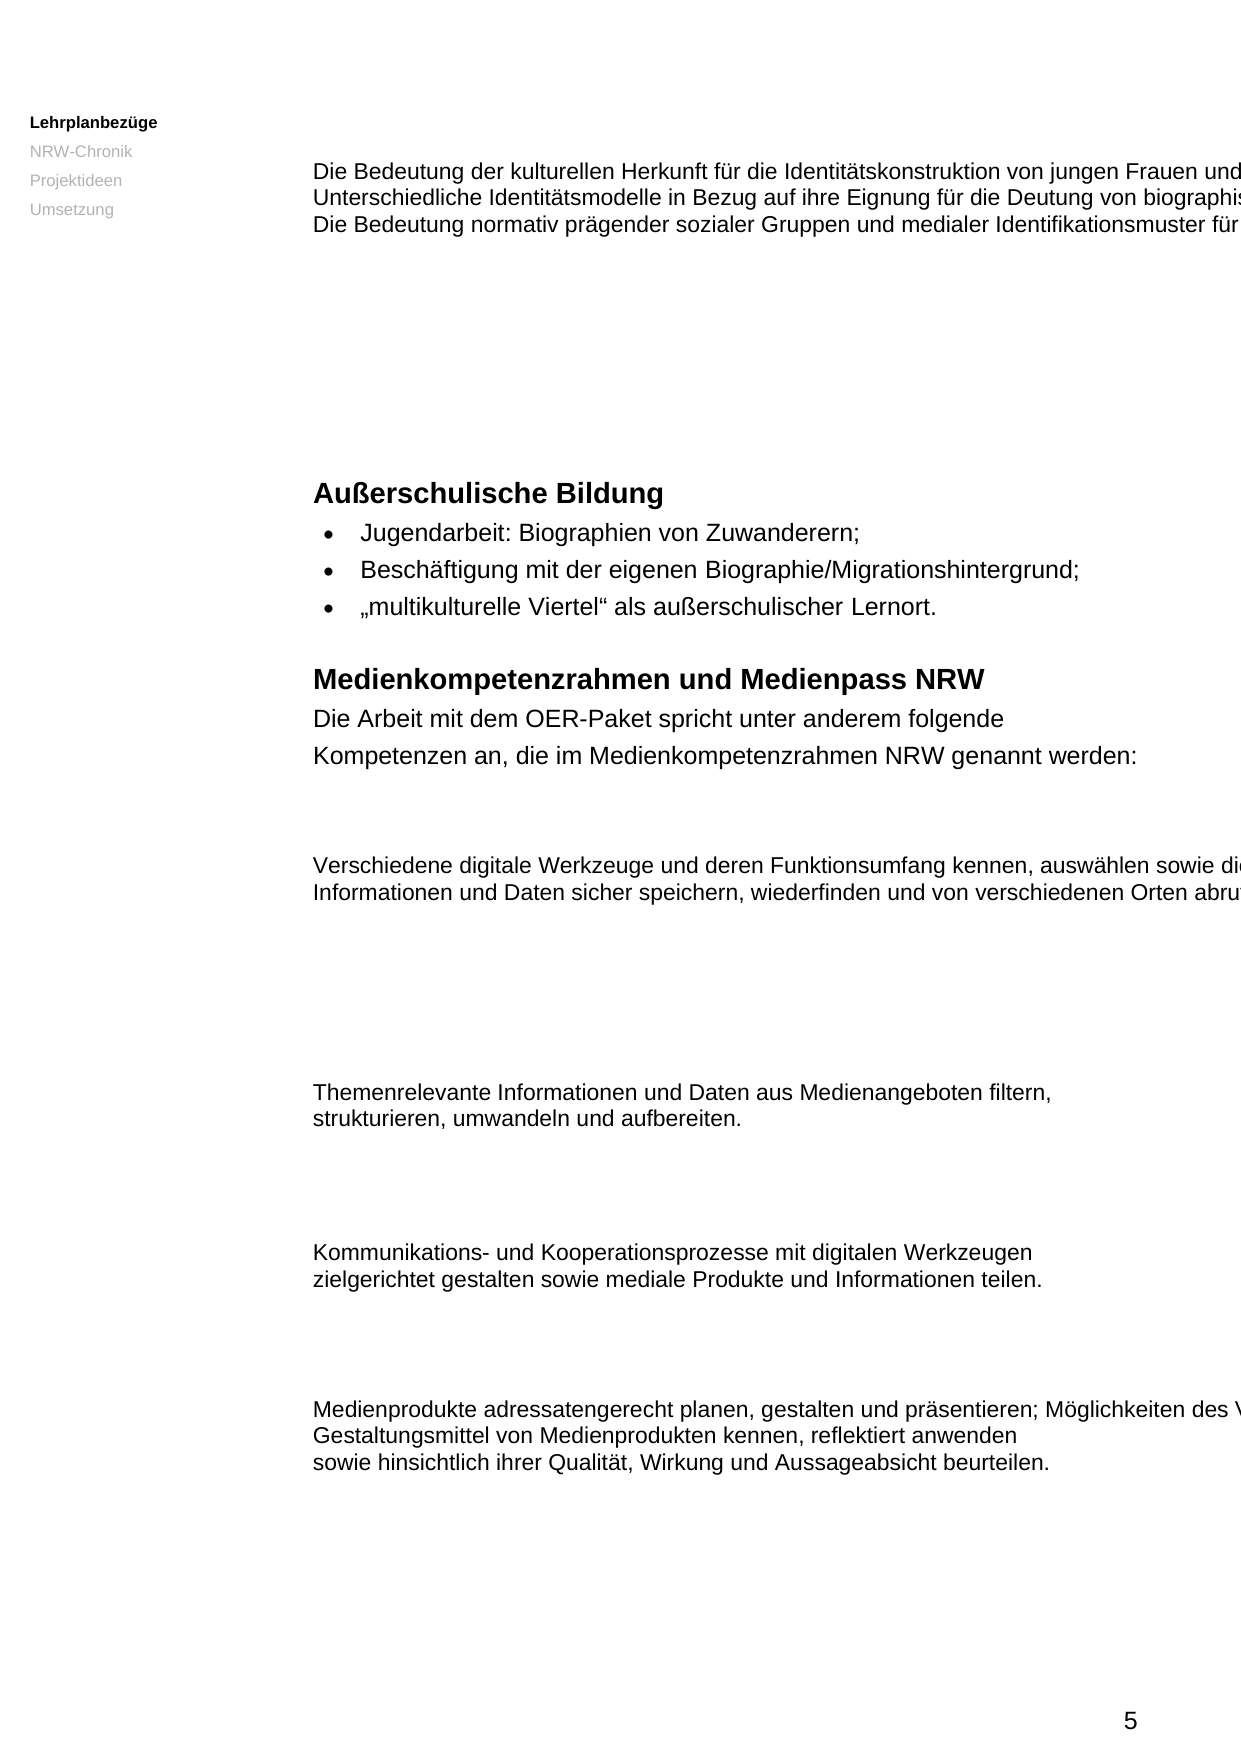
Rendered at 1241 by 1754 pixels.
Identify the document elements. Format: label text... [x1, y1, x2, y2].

list Beschäftigung mit der eigenen Biographie/Migrationshintergrund; [323, 554, 1163, 584]
subtitle Außerschulische Bildung [313, 476, 1163, 510]
list Jugendarbeit: Biographien von Zuwanderern; [323, 517, 1163, 547]
subtitle Medienkompetenzrahmen und Medienpass NRW [313, 662, 1163, 696]
list Lehrplanbezüge NRW-Chronik Projektideen Umsetzung [29, 113, 158, 218]
text Die Arbeit mit dem OER-Paket spricht unter anderem folgende Kompetenzen an, die im Medienkompetenzrahmen NRW genannt werden: [313, 704, 1140, 770]
list „multikulturelle Viertel“ als außerschulischer Lernort. [323, 592, 1163, 621]
